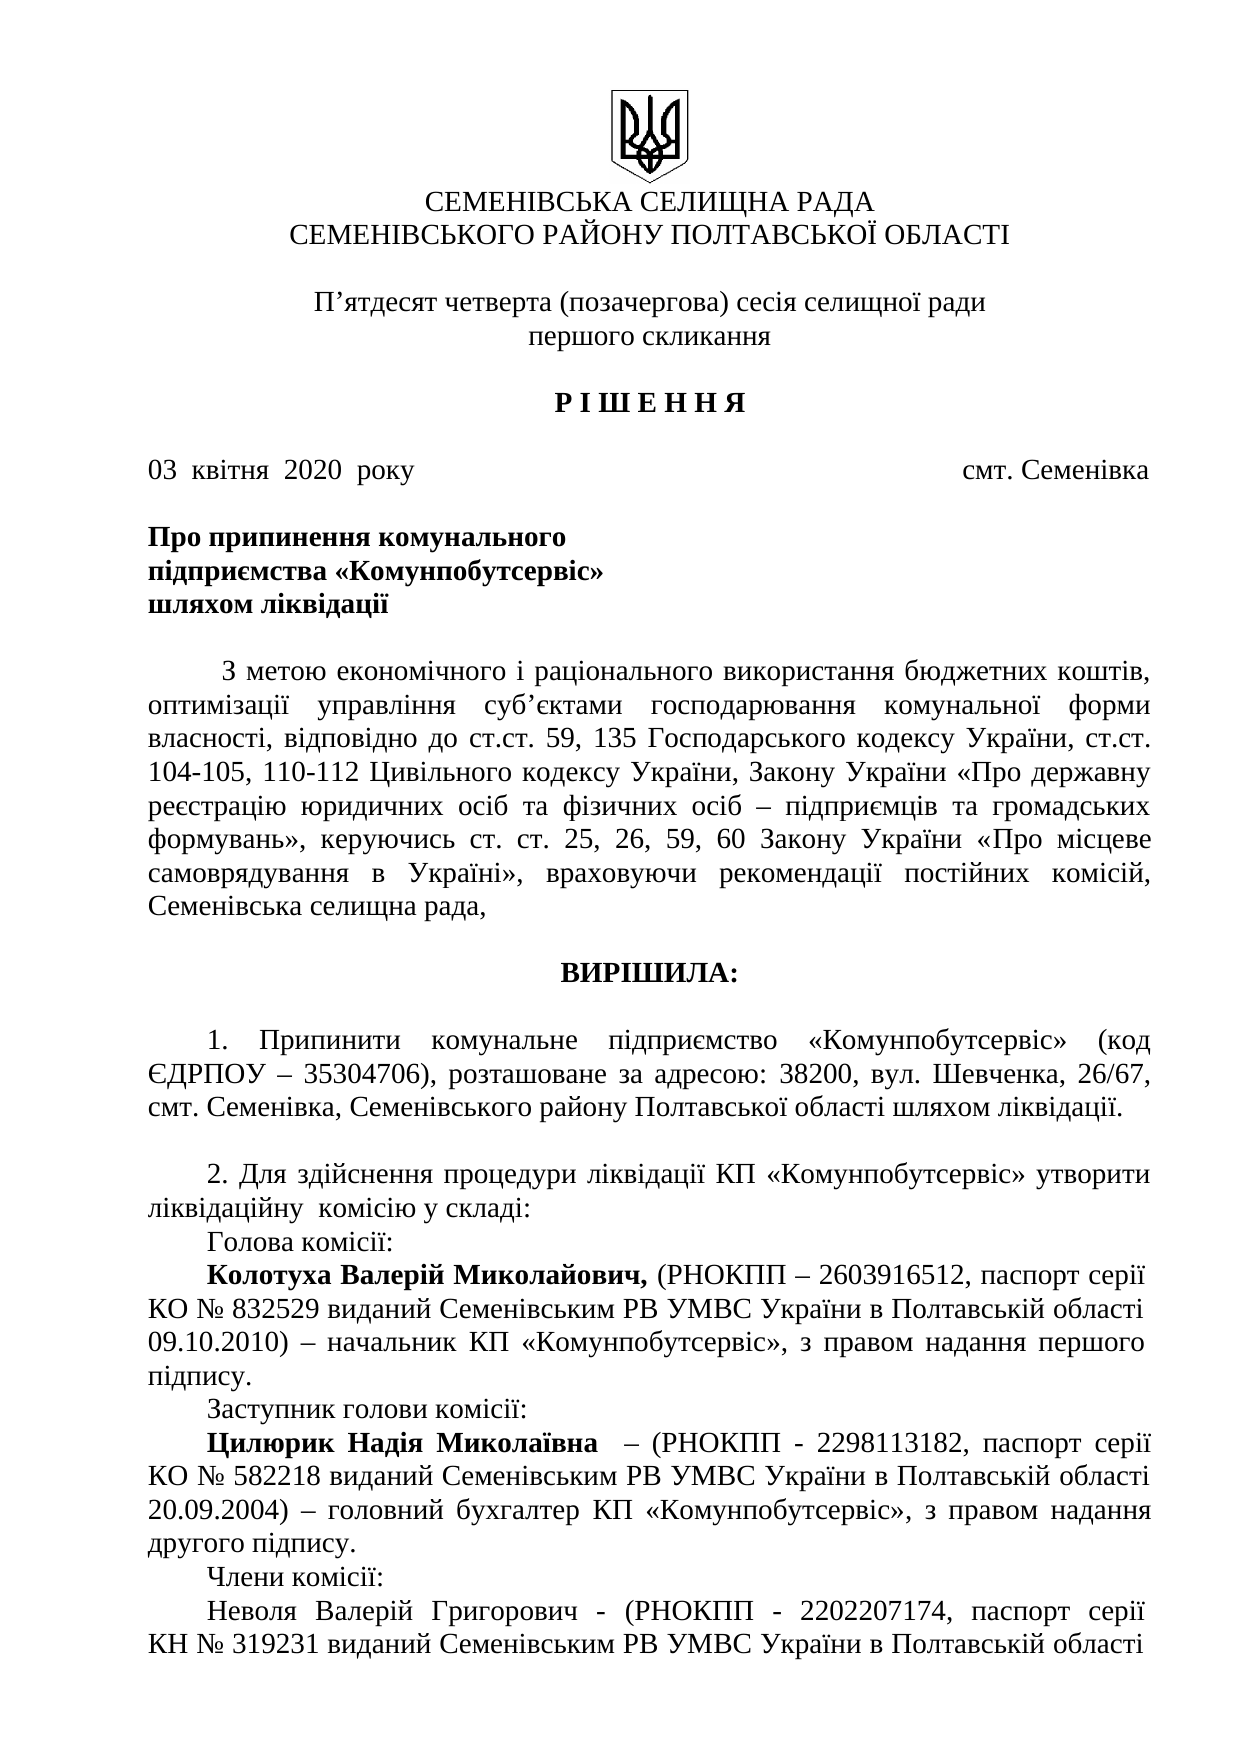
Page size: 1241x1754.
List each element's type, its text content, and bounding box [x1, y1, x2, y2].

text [148, 1593, 1145, 1660]
text Р І Ш Е Н Н Я [148, 385, 1152, 419]
text З метою економічного і раціонального використання бюджетних коштів, оптимізації управління суб’єктами господарювання комунальної форми власності, відповідно до ст.ст. 59, 135 Господарського кодексу України, ст.ст. 104-105, 110-112 Цивільного кодексу України, Закону України «Про державну реєстрацію юридичних осіб та фізичних осіб – підприємців та громадських формувань», керуючись ст. ст. 25, 26, 59, 60 Закону України «Про місцеве самоврядування в Україні», враховуючи рекомендації постійних комісій, Семенівська селищна рада, [148, 653, 1152, 922]
text Колотуха Валерій Миколайович, (РНОКПП – 2603916512, паспорт серії КО № 832529 виданий Семенівським РВ УМВС України в Полтавській області 09.10.2010) – начальник КП «Комунпобутсервіс», з правом надання першого підпису. [148, 1257, 1145, 1391]
text Голова комісії: [148, 1224, 1145, 1257]
text Цилюрик Надія Миколаївна – (РНОКПП - 2298113182, паспорт серії КО № 582218 виданий Семенівським РВ УМВС України в Полтавській області 20.09.2004) – головний бухгалтер КП «Комунпобутсервіс», з правом надання другого підпису. [148, 1425, 1152, 1559]
text 2. Для здійснення процедури ліквідації КП «Комунпобутсервіс» утворити ліквідаційну комісію у складі: [148, 1157, 1152, 1224]
text Заступник голови комісії: [148, 1391, 1145, 1425]
text 03 квітня 2020 року смт. Семенівка [148, 452, 1152, 486]
text П’ятдесят четверта (позачергова) сесія селищної ради [148, 284, 1152, 318]
text першого скликання [148, 318, 1152, 352]
picture [609, 88, 691, 184]
text 1. Припинити комунальне підприємство «Комунпобутсервіс» (код ЄДРПОУ – 35304706), розташоване за адресою: 38200, вул. Шевченка, 26/67, смт. Семенівка, Семенівського району Полтавської області шляхом ліквідації. [148, 1022, 1152, 1123]
text Про припинення комунального підприємства «Комунпобутсервіс» шляхом ліквідації [148, 519, 694, 653]
text Члени комісії: [148, 1559, 1145, 1593]
text ВИРІШИЛА: [148, 955, 1152, 989]
text СЕМЕНІВСЬКА СЕЛИЩНА РАДА [148, 184, 1152, 217]
text СЕМЕНІВСЬКОГО РАЙОНУ ПОЛТАВСЬКОЇ ОБЛАСТІ [148, 217, 1152, 251]
